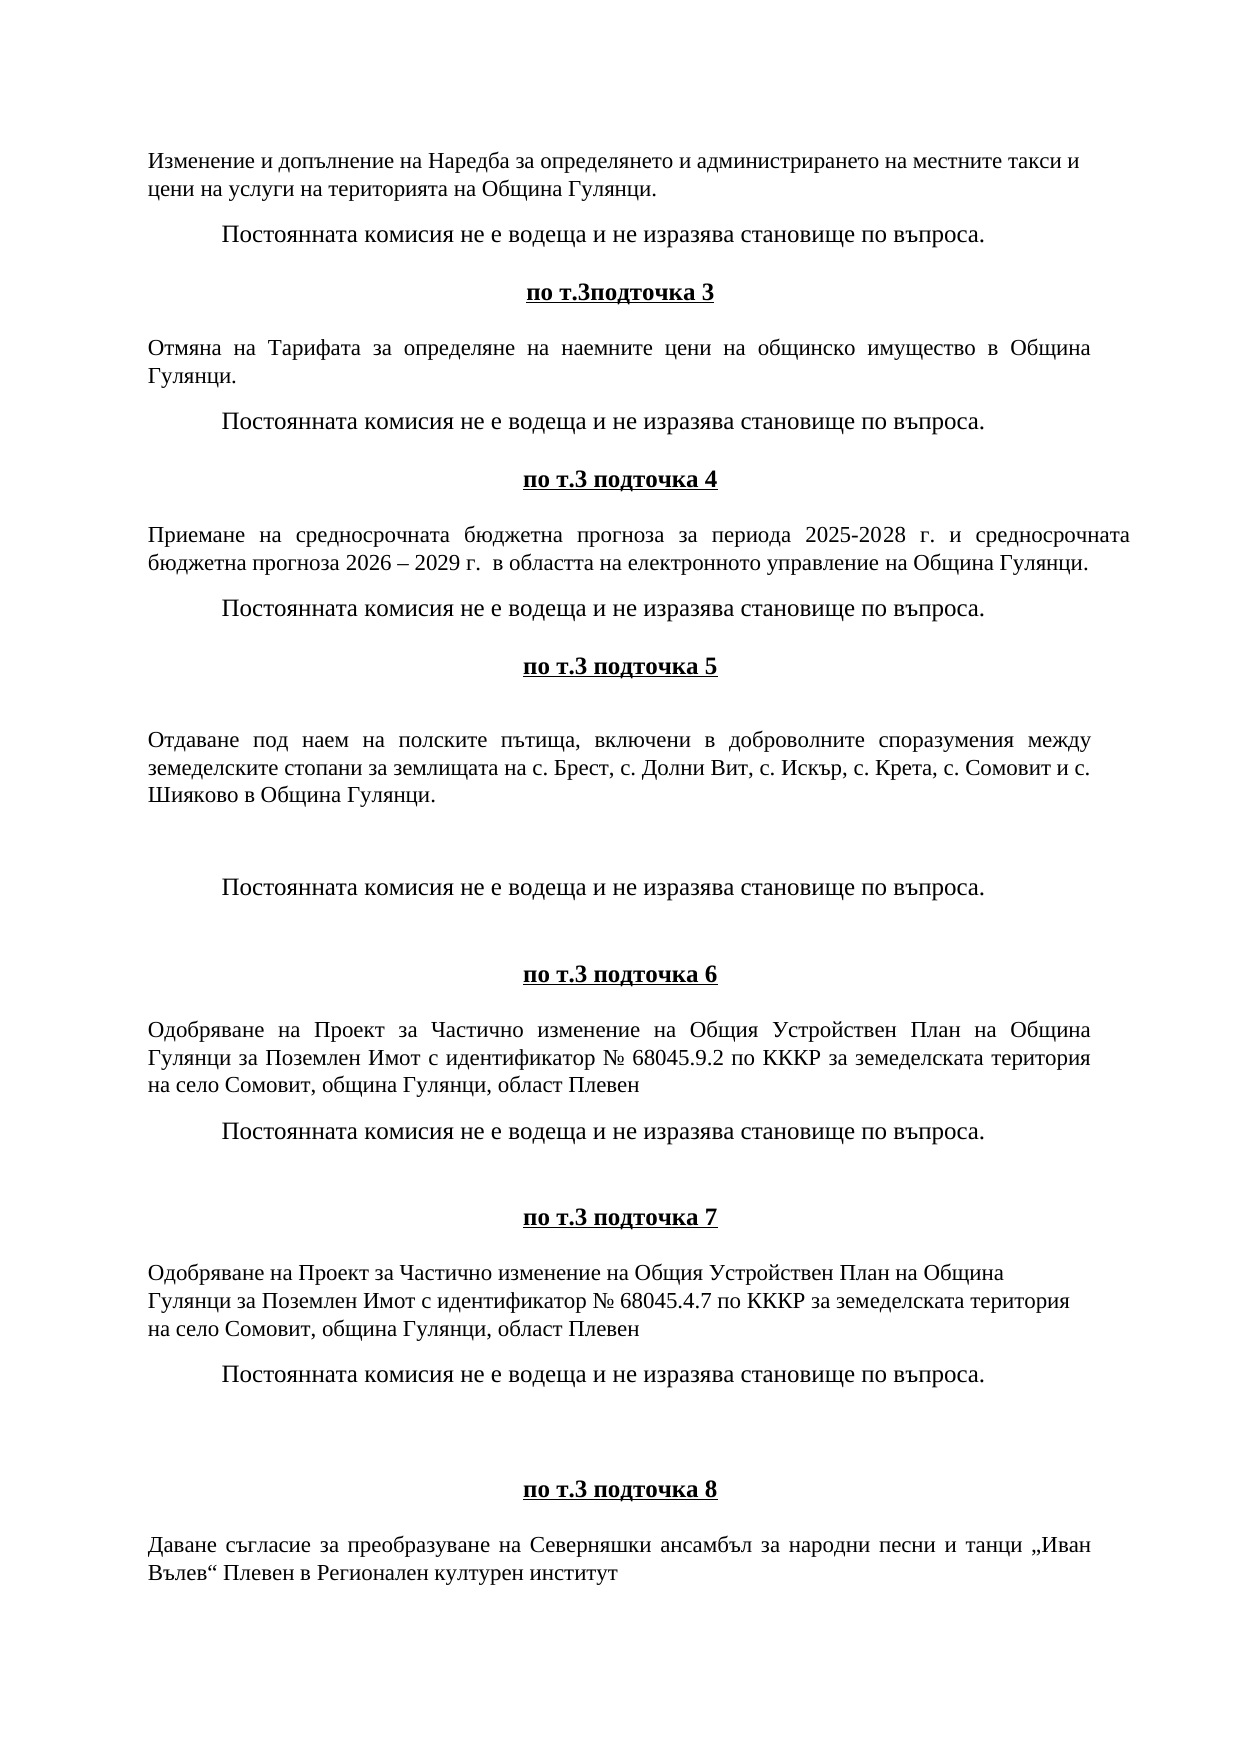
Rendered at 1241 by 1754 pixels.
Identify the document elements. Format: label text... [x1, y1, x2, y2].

text Постоянната комисия не е водеща и не изразява становище по въпроса. [148, 406, 1093, 435]
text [148, 219, 1093, 248]
text Постоянната комисия не е водеща и не изразява становище по въпроса. [148, 593, 1093, 622]
text по т.3 подточка 8 [148, 1474, 1093, 1503]
text Изменение и допълнение на Наредба за определянето и администрирането на местните такси и цени на услуги на територията на Община Гулянци. [148, 148, 1093, 202]
text по т.3 подточка 5 [148, 651, 1093, 679]
text Одобряване на Проект за Частично изменение на Общия Устройствен План на Община Гулянци за Поземлен Имот с идентификатор № 68045.9.2 по КККР за земеделската територия на село Сомовит, община Гулянци, област Плевен [148, 1016, 1093, 1098]
text по т.3подточка 3 [148, 277, 1093, 306]
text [148, 1359, 1093, 1388]
text по т.3 подточка 4 [148, 464, 1093, 493]
text Приемане на средносрочната бюджетна прогноза за периода 2025-2028 г. и средносрочната бюджетна прогноза 2026 – 2029 г. в областта на електронното управление на Община Гулянци. [148, 521, 1130, 575]
text Отдаване под наем на полските пътища, включени в доброволните споразумения между земеделските стопани за землищата на с. Брест, с. Долни Вит, с. Искър, с. Крета, с. Сомовит и с. Шияково в Община Гулянци. [148, 726, 1093, 808]
text Даване съгласие за преобразуване на Северняшки ансамбъл за народни песни и танци „Иван Вълев“ Плевен в Регионален културен институт [148, 1531, 1093, 1585]
text Постоянната комисия не е водеща и не изразява становище по въпроса. [148, 872, 1093, 901]
text Одобряване на Проект за Частично изменение на Общия Устройствен План на Община Гулянци за Поземлен Имот с идентификатор № 68045.4.7 по КККР за земеделската територия на село Сомовит, община Гулянци, област Плевен [148, 1259, 1093, 1341]
text по т.3 подточка 7 [148, 1202, 1093, 1231]
text по т.3 подточка 6 [148, 959, 1093, 987]
text Постоянната комисия не е водеща и не изразява становище по въпроса. [148, 1116, 1093, 1144]
text Отмяна на Тарифата за определяне на наемните цени на общинско имущество в Община Гулянци. [148, 334, 1093, 388]
